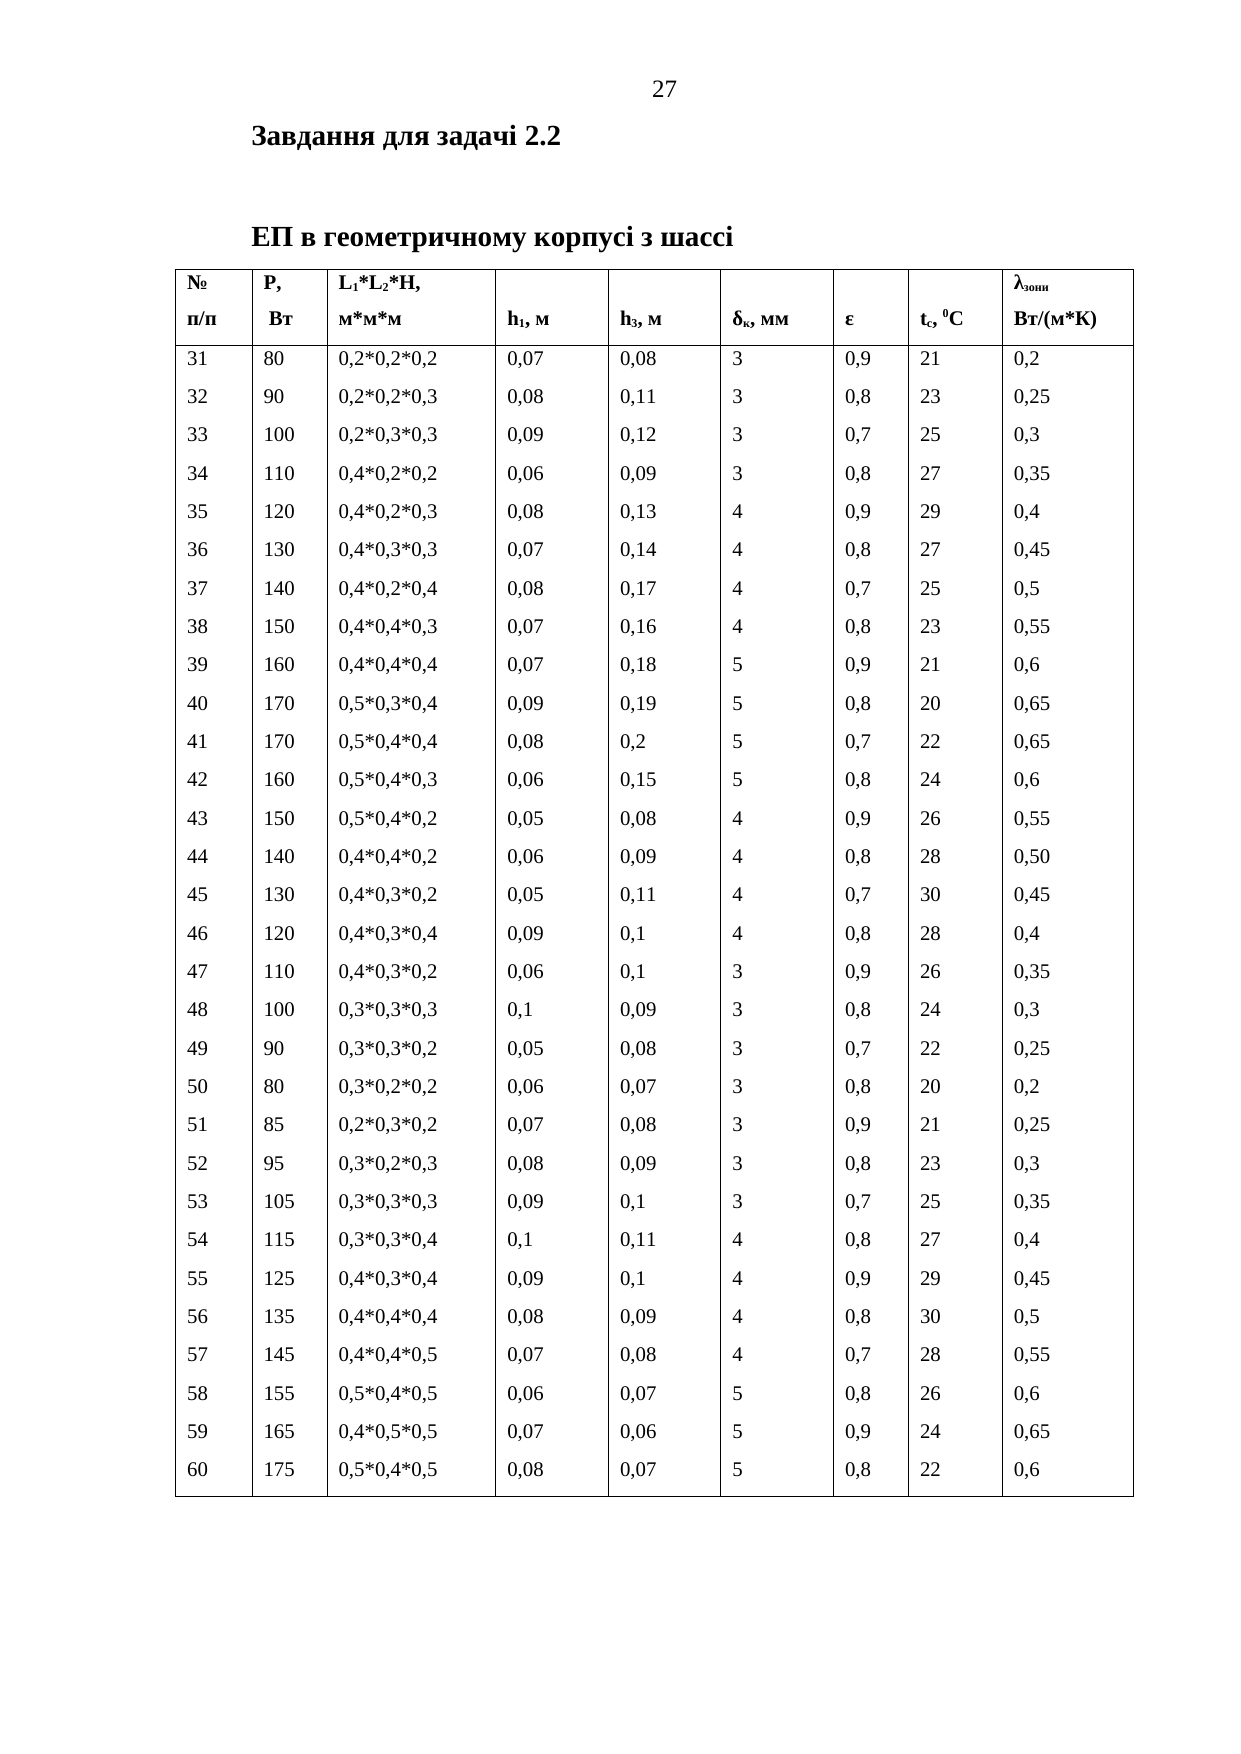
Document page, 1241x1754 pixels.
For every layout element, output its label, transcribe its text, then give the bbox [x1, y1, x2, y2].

table_cell 27 [909, 461, 1002, 499]
table_cell 22 [909, 1457, 1002, 1496]
table_cell 0,07 [496, 652, 608, 691]
table_cell 0,07 [496, 1342, 608, 1381]
table_cell 0,08 [609, 1112, 720, 1151]
table_cell 0,08 [609, 346, 720, 384]
table_cell 0,2*0,2*0,2 [328, 346, 495, 384]
table_cell 34 [176, 461, 252, 499]
table_cell 125 [253, 1266, 327, 1304]
table_cell 0,3*0,2*0,3 [328, 1151, 495, 1189]
table_cell 0,3 [1003, 997, 1133, 1036]
table_cell 165 [253, 1419, 327, 1457]
table_cell 0,5*0,4*0,5 [328, 1381, 495, 1419]
table_cell 0,5*0,4*0,2 [328, 806, 495, 844]
table_cell 5 [721, 1457, 833, 1496]
table_cell 26 [909, 1381, 1002, 1419]
table_cell 0,12 [609, 422, 720, 461]
table_cell 120 [253, 921, 327, 959]
table_cell 0,2 [1003, 1074, 1133, 1112]
table_cell 0,5*0,4*0,4 [328, 729, 495, 767]
table_cell 0,4*0,4*0,2 [328, 844, 495, 882]
table_cell 0,8 [834, 767, 908, 806]
table_cell 0,55 [1003, 806, 1133, 844]
table_cell 38 [176, 614, 252, 652]
table_cell 0,09 [609, 1151, 720, 1189]
table_cell 3 [721, 997, 833, 1036]
table_cell 5 [721, 1381, 833, 1419]
table_cell 0,3 [1003, 1151, 1133, 1189]
table_cell 23 [909, 384, 1002, 422]
table_cell 0,45 [1003, 1266, 1133, 1304]
table_cell 0,8 [834, 997, 908, 1036]
table_cell 3 [721, 1074, 833, 1112]
table_cell 0,1 [496, 997, 608, 1036]
table_cell 5 [721, 767, 833, 806]
table_cell 0,4*0,4*0,3 [328, 614, 495, 652]
table_cell 22 [909, 729, 1002, 767]
table_cell 0,2 [609, 729, 720, 767]
table_cell 52 [176, 1151, 252, 1189]
table_cell 3 [721, 422, 833, 461]
table_cell 4 [721, 499, 833, 537]
table_cell 28 [909, 844, 1002, 882]
table_cell 0,8 [834, 1304, 908, 1342]
table_cell 0,1 [609, 1266, 720, 1304]
table_cell 0,09 [496, 1266, 608, 1304]
table_cell 24 [909, 1419, 1002, 1457]
table_cell 4 [721, 1266, 833, 1304]
table_cell 0,1 [609, 1189, 720, 1227]
table_cell 0,11 [609, 882, 720, 921]
table_cell 26 [909, 959, 1002, 997]
table_cell 46 [176, 921, 252, 959]
table_cell 0,7 [834, 729, 908, 767]
table_cell 44 [176, 844, 252, 882]
table_cell 0,3*0,3*0,3 [328, 997, 495, 1036]
table_cell 4 [721, 576, 833, 614]
table_cell 160 [253, 767, 327, 806]
table_cell 0,25 [1003, 1036, 1133, 1074]
table_cell 4 [721, 614, 833, 652]
table_cell 0,09 [496, 921, 608, 959]
table_cell 0,05 [496, 806, 608, 844]
table_cell 33 [176, 422, 252, 461]
table_header ε [834, 270, 908, 344]
table_cell 0,7 [834, 1189, 908, 1227]
table_cell 150 [253, 806, 327, 844]
table_cell 21 [909, 652, 1002, 691]
table_cell 120 [253, 499, 327, 537]
table_cell 135 [253, 1304, 327, 1342]
table_cell 0,4*0,2*0,3 [328, 499, 495, 537]
table_cell 0,9 [834, 806, 908, 844]
table_cell 160 [253, 652, 327, 691]
table_cell 4 [721, 1227, 833, 1266]
table_cell 0,08 [496, 1151, 608, 1189]
table_cell 4 [721, 921, 833, 959]
table_cell 28 [909, 921, 1002, 959]
table_cell 0,16 [609, 614, 720, 652]
table_cell 0,8 [834, 461, 908, 499]
table_cell 55 [176, 1266, 252, 1304]
table_cell 37 [176, 576, 252, 614]
table_cell 0,1 [609, 921, 720, 959]
table_cell 0,9 [834, 1112, 908, 1151]
table_cell 100 [253, 997, 327, 1036]
table_cell 27 [909, 1227, 1002, 1266]
table_cell 5 [721, 729, 833, 767]
table_cell 0,07 [609, 1381, 720, 1419]
table_cell 0,7 [834, 1342, 908, 1381]
table_cell 150 [253, 614, 327, 652]
table_cell 0,14 [609, 537, 720, 576]
table_cell 0,11 [609, 384, 720, 422]
table_cell 0,9 [834, 652, 908, 691]
table_cell 28 [909, 1342, 1002, 1381]
table_cell 0,1 [496, 1227, 608, 1266]
table_cell 29 [909, 1266, 1002, 1304]
table_cell 4 [721, 1342, 833, 1381]
table_cell 3 [721, 959, 833, 997]
table_cell 0,4*0,3*0,2 [328, 882, 495, 921]
table_cell 0,5*0,4*0,5 [328, 1457, 495, 1496]
table_cell 0,4*0,5*0,5 [328, 1419, 495, 1457]
table_cell 0,06 [496, 1381, 608, 1419]
table_cell 0,09 [609, 844, 720, 882]
table_cell 0,2 [1003, 346, 1133, 384]
table_cell 23 [909, 614, 1002, 652]
table_cell 0,17 [609, 576, 720, 614]
table_cell 0,06 [496, 461, 608, 499]
table_cell 31 [176, 346, 252, 384]
table_cell 0,5*0,4*0,3 [328, 767, 495, 806]
table_cell 0,35 [1003, 959, 1133, 997]
table_cell 0,2*0,2*0,3 [328, 384, 495, 422]
table_cell 0,6 [1003, 1381, 1133, 1419]
text ЕП в геометричному корпусі з шассі [177, 219, 1152, 252]
table_cell 0,7 [834, 422, 908, 461]
table_cell 29 [909, 499, 1002, 537]
table_cell 0,3*0,3*0,4 [328, 1227, 495, 1266]
table_cell 0,9 [834, 959, 908, 997]
table_cell 24 [909, 997, 1002, 1036]
table_cell 80 [253, 346, 327, 384]
table_cell 0,15 [609, 767, 720, 806]
table_header h1, м [496, 270, 608, 344]
table_cell 85 [253, 1112, 327, 1151]
table_cell 0,07 [496, 1419, 608, 1457]
table_cell 27 [909, 537, 1002, 576]
table_cell 0,55 [1003, 1342, 1133, 1381]
table_cell 0,9 [834, 1419, 908, 1457]
table_cell 0,8 [834, 384, 908, 422]
table_cell 0,06 [496, 959, 608, 997]
table_cell 0,08 [609, 1036, 720, 1074]
table_cell 0,19 [609, 691, 720, 729]
table_cell 0,07 [609, 1457, 720, 1496]
table_cell 155 [253, 1381, 327, 1419]
table_cell 90 [253, 384, 327, 422]
table_cell 25 [909, 576, 1002, 614]
table_cell 0,65 [1003, 1419, 1133, 1457]
table_cell 0,08 [609, 1342, 720, 1381]
table_cell 4 [721, 1304, 833, 1342]
table_cell 175 [253, 1457, 327, 1496]
table_cell 0,45 [1003, 537, 1133, 576]
table_cell 50 [176, 1074, 252, 1112]
table_cell 110 [253, 959, 327, 997]
table_cell 0,8 [834, 1457, 908, 1496]
table_cell 170 [253, 729, 327, 767]
table_cell 40 [176, 691, 252, 729]
table_cell 0,09 [496, 691, 608, 729]
table_cell 0,4*0,3*0,2 [328, 959, 495, 997]
table_cell 0,8 [834, 1151, 908, 1189]
table_cell 0,8 [834, 1381, 908, 1419]
table_cell 0,08 [496, 576, 608, 614]
table_cell 0,5 [1003, 576, 1133, 614]
table_cell 5 [721, 652, 833, 691]
table_cell 0,07 [496, 614, 608, 652]
table_cell 90 [253, 1036, 327, 1074]
table_cell 25 [909, 422, 1002, 461]
table_cell 0,07 [496, 1112, 608, 1151]
table_cell 0,7 [834, 1036, 908, 1074]
table_cell 130 [253, 882, 327, 921]
table_cell 0,09 [496, 422, 608, 461]
table_cell 3 [721, 1151, 833, 1189]
table_cell 0,09 [496, 1189, 608, 1227]
table_cell 0,25 [1003, 384, 1133, 422]
table_cell 0,25 [1003, 1112, 1133, 1151]
table_cell 0,6 [1003, 652, 1133, 691]
table_cell 0,55 [1003, 614, 1133, 652]
table_cell 0,6 [1003, 767, 1133, 806]
table_cell 57 [176, 1342, 252, 1381]
table_cell 0,06 [496, 1074, 608, 1112]
table_cell 0,4*0,2*0,4 [328, 576, 495, 614]
table_cell 0,09 [609, 1304, 720, 1342]
table_header tc, [909, 270, 1002, 344]
table_cell 4 [721, 844, 833, 882]
table_cell 0,09 [609, 461, 720, 499]
table_cell 0,09 [609, 997, 720, 1036]
table_cell 54 [176, 1227, 252, 1266]
table_cell 26 [909, 806, 1002, 844]
table_cell 0,8 [834, 1227, 908, 1266]
table_cell 47 [176, 959, 252, 997]
table_cell 80 [253, 1074, 327, 1112]
table_cell 0,4 [1003, 921, 1133, 959]
table_cell 0,3 [1003, 422, 1133, 461]
table_cell 60 [176, 1457, 252, 1496]
table_cell 0,8 [834, 537, 908, 576]
table_cell 0,08 [496, 1304, 608, 1342]
table_cell 0,8 [834, 614, 908, 652]
table_cell 20 [909, 1074, 1002, 1112]
table_cell 30 [909, 1304, 1002, 1342]
table_cell 0,8 [834, 1074, 908, 1112]
table_cell 0,35 [1003, 461, 1133, 499]
table_cell 51 [176, 1112, 252, 1151]
table_cell 3 [721, 346, 833, 384]
table_cell 43 [176, 806, 252, 844]
table_cell 105 [253, 1189, 327, 1227]
table_cell 0,13 [609, 499, 720, 537]
table_cell 22 [909, 1036, 1002, 1074]
table_header Р, Вт [253, 270, 327, 344]
table_cell 42 [176, 767, 252, 806]
table_cell 0,05 [496, 882, 608, 921]
table_cell 100 [253, 422, 327, 461]
table_cell 0,6 [1003, 1457, 1133, 1496]
table_cell 145 [253, 1342, 327, 1381]
table_cell 0,3*0,2*0,2 [328, 1074, 495, 1112]
table_cell 36 [176, 537, 252, 576]
table_cell 0,08 [496, 729, 608, 767]
table_cell 4 [721, 882, 833, 921]
table_cell 4 [721, 537, 833, 576]
table_cell 5 [721, 1419, 833, 1457]
table_cell 4 [721, 806, 833, 844]
table_cell 0,07 [496, 537, 608, 576]
table_cell 0,4*0,4*0,4 [328, 652, 495, 691]
table_cell 3 [721, 1112, 833, 1151]
table_cell 0,4*0,3*0,3 [328, 537, 495, 576]
table_cell 0,50 [1003, 844, 1133, 882]
table_header λзони Вт/(м*К) [1003, 270, 1133, 344]
table_cell 0,8 [834, 921, 908, 959]
table_cell 0,4*0,3*0,4 [328, 921, 495, 959]
table_cell 0,4 [1003, 1227, 1133, 1266]
table_cell 45 [176, 882, 252, 921]
table_cell 20 [909, 691, 1002, 729]
table_cell 48 [176, 997, 252, 1036]
table_cell 0,11 [609, 1227, 720, 1266]
table_cell 0,7 [834, 576, 908, 614]
table_cell 0,65 [1003, 729, 1133, 767]
table_cell 0,8 [834, 844, 908, 882]
table_cell 25 [909, 1189, 1002, 1227]
table_cell 0,35 [1003, 1189, 1133, 1227]
table_header L1*L2*H, м*м*м [328, 270, 495, 344]
table_cell 0,5 [1003, 1304, 1133, 1342]
table_cell 0,4*0,2*0,2 [328, 461, 495, 499]
table_cell 5 [721, 691, 833, 729]
table_cell 35 [176, 499, 252, 537]
table_cell 0,06 [609, 1419, 720, 1457]
table_cell 115 [253, 1227, 327, 1266]
table_header δк, мм [721, 270, 833, 344]
table_cell 140 [253, 844, 327, 882]
table_cell 0,08 [496, 1457, 608, 1496]
table_cell 0,3*0,3*0,2 [328, 1036, 495, 1074]
text Завдання для задачі 2.2 [177, 118, 1152, 152]
table_cell 0,3*0,3*0,3 [328, 1189, 495, 1227]
table_cell 23 [909, 1151, 1002, 1189]
table_cell 41 [176, 729, 252, 767]
table_cell 59 [176, 1419, 252, 1457]
table_cell 39 [176, 652, 252, 691]
table_cell 32 [176, 384, 252, 422]
table_cell 0,08 [496, 384, 608, 422]
table_header № п/п [176, 270, 252, 344]
table_cell 53 [176, 1189, 252, 1227]
table_cell 0,08 [496, 499, 608, 537]
table_cell 140 [253, 576, 327, 614]
table_cell 95 [253, 1151, 327, 1189]
table_cell 49 [176, 1036, 252, 1074]
table_cell 21 [909, 1112, 1002, 1151]
table_cell 0,4*0,4*0,4 [328, 1304, 495, 1342]
table_cell 3 [721, 1189, 833, 1227]
table_cell 30 [909, 882, 1002, 921]
table_cell 0,65 [1003, 691, 1133, 729]
table_cell 56 [176, 1304, 252, 1342]
table_cell 0,4*0,3*0,4 [328, 1266, 495, 1304]
table_cell 58 [176, 1381, 252, 1419]
table_cell 3 [721, 461, 833, 499]
table_cell 0,45 [1003, 882, 1133, 921]
table_cell 0,4*0,4*0,5 [328, 1342, 495, 1381]
table_cell 0,5*0,3*0,4 [328, 691, 495, 729]
table_cell 3 [721, 384, 833, 422]
table_cell 0,1 [609, 959, 720, 997]
table_cell 0,9 [834, 499, 908, 537]
table_cell 0,4 [1003, 499, 1133, 537]
table_cell 130 [253, 537, 327, 576]
table_cell 0,07 [496, 346, 608, 384]
table_cell 0,7 [834, 882, 908, 921]
table_cell 3 [721, 1036, 833, 1074]
table_cell 0,2*0,3*0,3 [328, 422, 495, 461]
table_cell 0,08 [609, 806, 720, 844]
table_cell 0,06 [496, 767, 608, 806]
table_header h3, м [609, 270, 720, 344]
table_cell 0,9 [834, 1266, 908, 1304]
table_cell 0,18 [609, 652, 720, 691]
table_cell 24 [909, 767, 1002, 806]
table_cell 0,9 [834, 346, 908, 384]
table_cell 0,07 [609, 1074, 720, 1112]
table_cell 170 [253, 691, 327, 729]
table_cell 0,2*0,3*0,2 [328, 1112, 495, 1151]
table_cell 21 [909, 346, 1002, 384]
table_cell 0,06 [496, 844, 608, 882]
table_cell 0,8 [834, 691, 908, 729]
table_cell 110 [253, 461, 327, 499]
table_cell 0,05 [496, 1036, 608, 1074]
